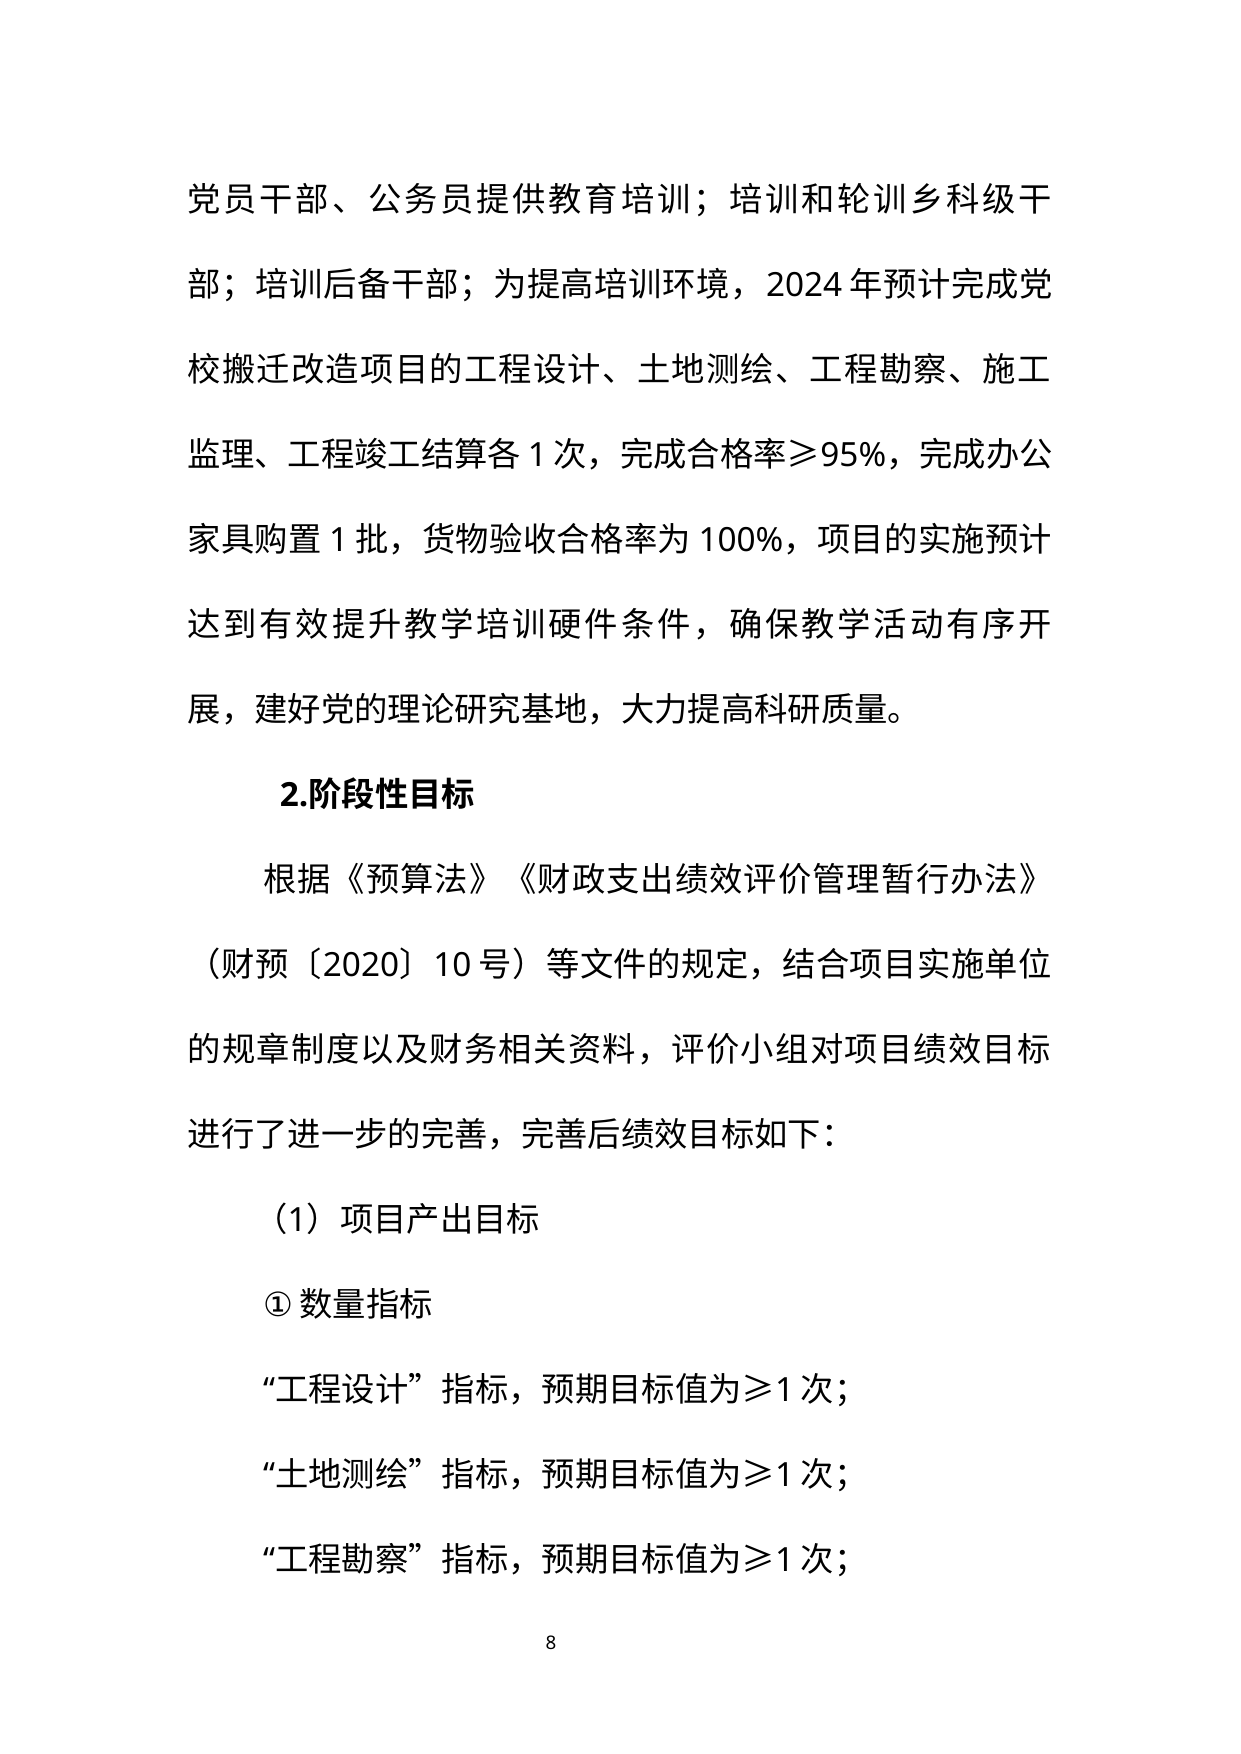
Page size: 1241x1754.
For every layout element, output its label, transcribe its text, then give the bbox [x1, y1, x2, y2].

text “土地测绘”指标，预期目标值为≥1次； [187, 1429, 1053, 1514]
text “工程设计”指标，预期目标值为≥1次； [187, 1344, 1053, 1429]
list （1）项目产出目标 [187, 1174, 1053, 1259]
text ①数量指标 [187, 1259, 1053, 1344]
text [187, 154, 1053, 749]
text 根据《预算法》《财政支出绩效评价管理暂行办法》（财预〔2020〕10号）等文件的规定，结合项目实施单位的规章制度以及财务相关资料，评价小组对项目绩效目标进行了进一步的完善，完善后绩效目标如下： [187, 834, 1053, 1174]
text “工程勘察”指标，预期目标值为≥1次； [187, 1514, 1053, 1599]
subtitle 2.阶段性目标 [187, 749, 1053, 834]
